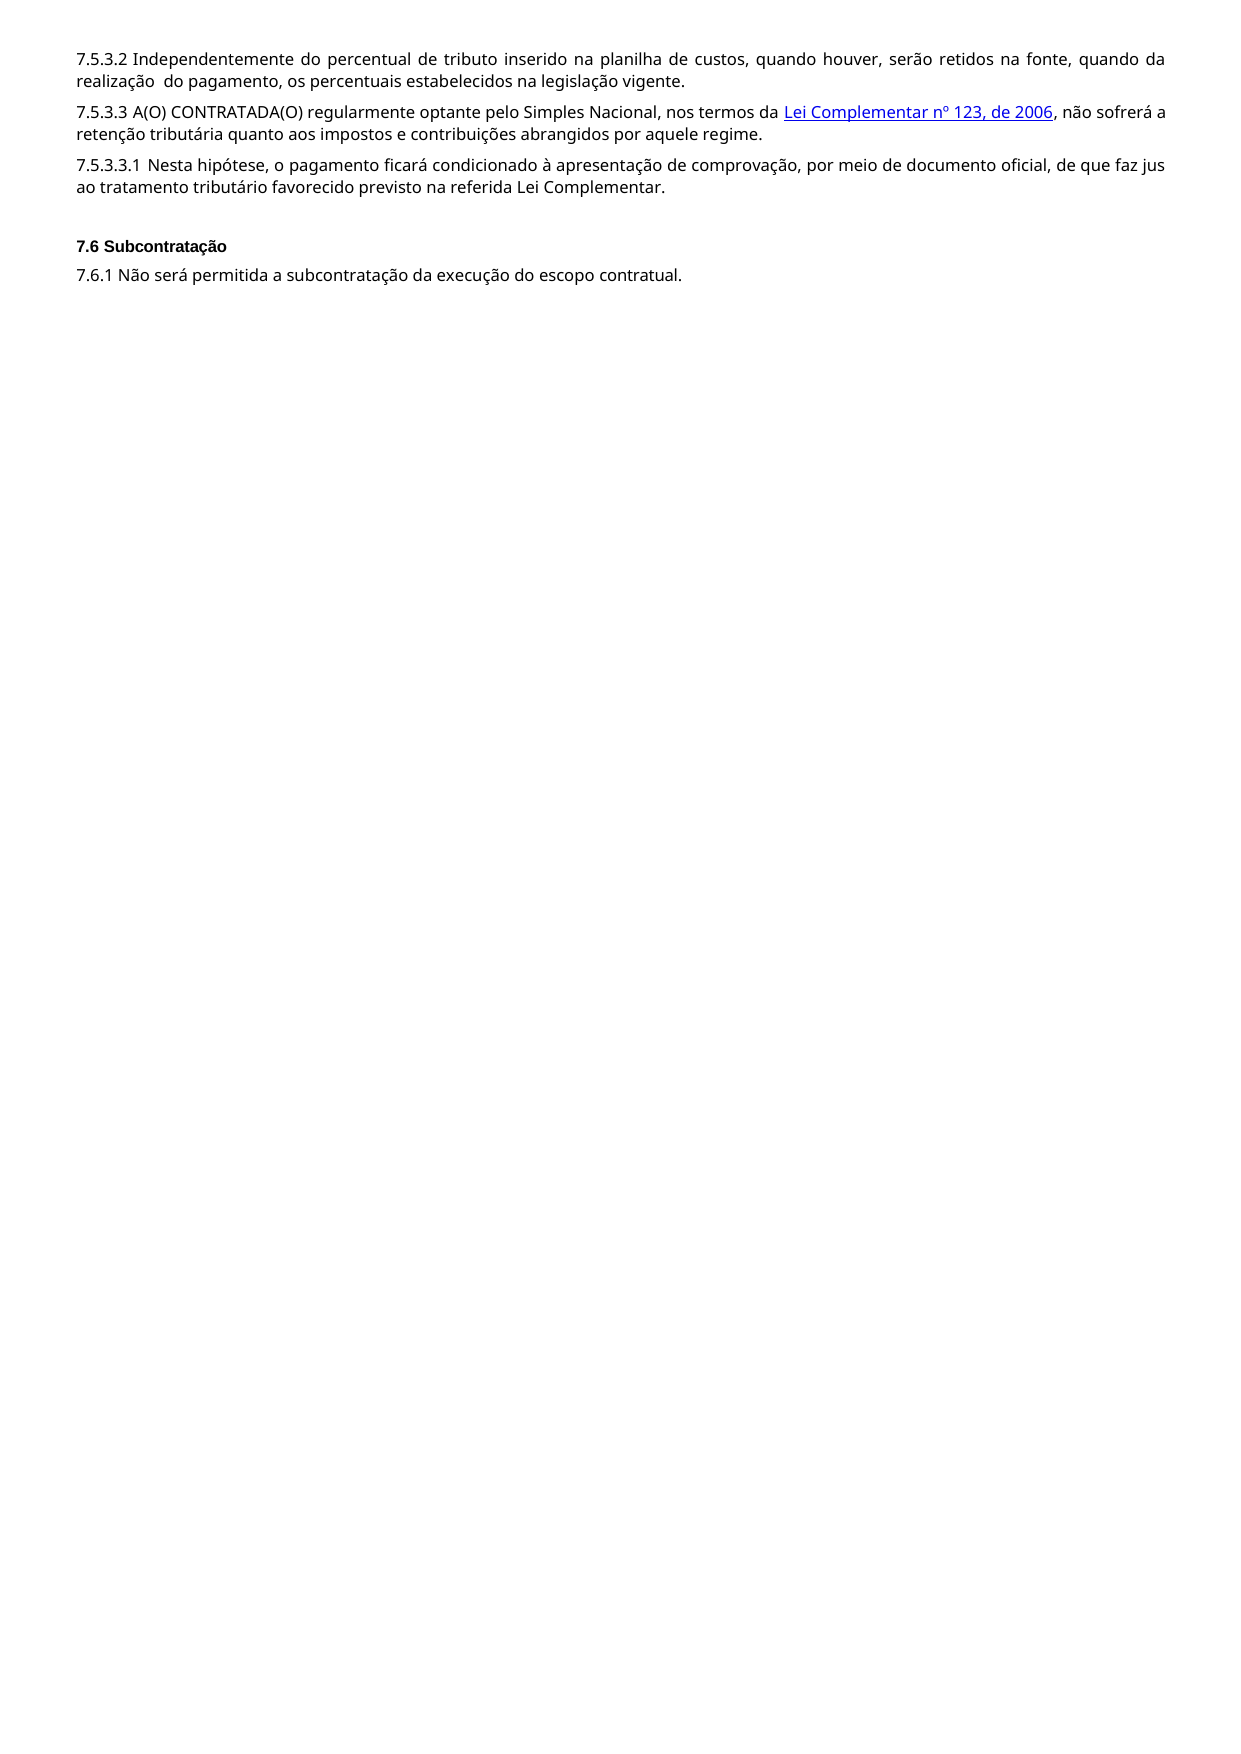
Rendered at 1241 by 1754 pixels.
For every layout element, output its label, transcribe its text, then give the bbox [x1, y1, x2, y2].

list Independentemente do percentual de tributo inserido na planilha de custos, quando houver, serão retidos na fonte, quando da realização do pagamento, os percentuais estabelecidos na legislação vigente. [76, 48, 1167, 92]
list Não será permitida a subcontratação da execução do escopo contratual. [76, 263, 1196, 286]
list A(O) CONTRATADA(O) regularmente optante pelo Simples Nacional, nos termos da Lei Complementar nº 123, de 2006, não sofrerá a retenção tributária quanto aos impostos e contribuições abrangidos por aquele regime. [76, 101, 1167, 145]
list Nesta hipótese, o pagamento ficará condicionado à apresentação de comprovação, por meio de documento oficial, de que faz jus ao tratamento tributário favorecido previsto na referida Lei Complementar. [76, 153, 1167, 198]
subtitle Subcontratação [76, 236, 1196, 256]
